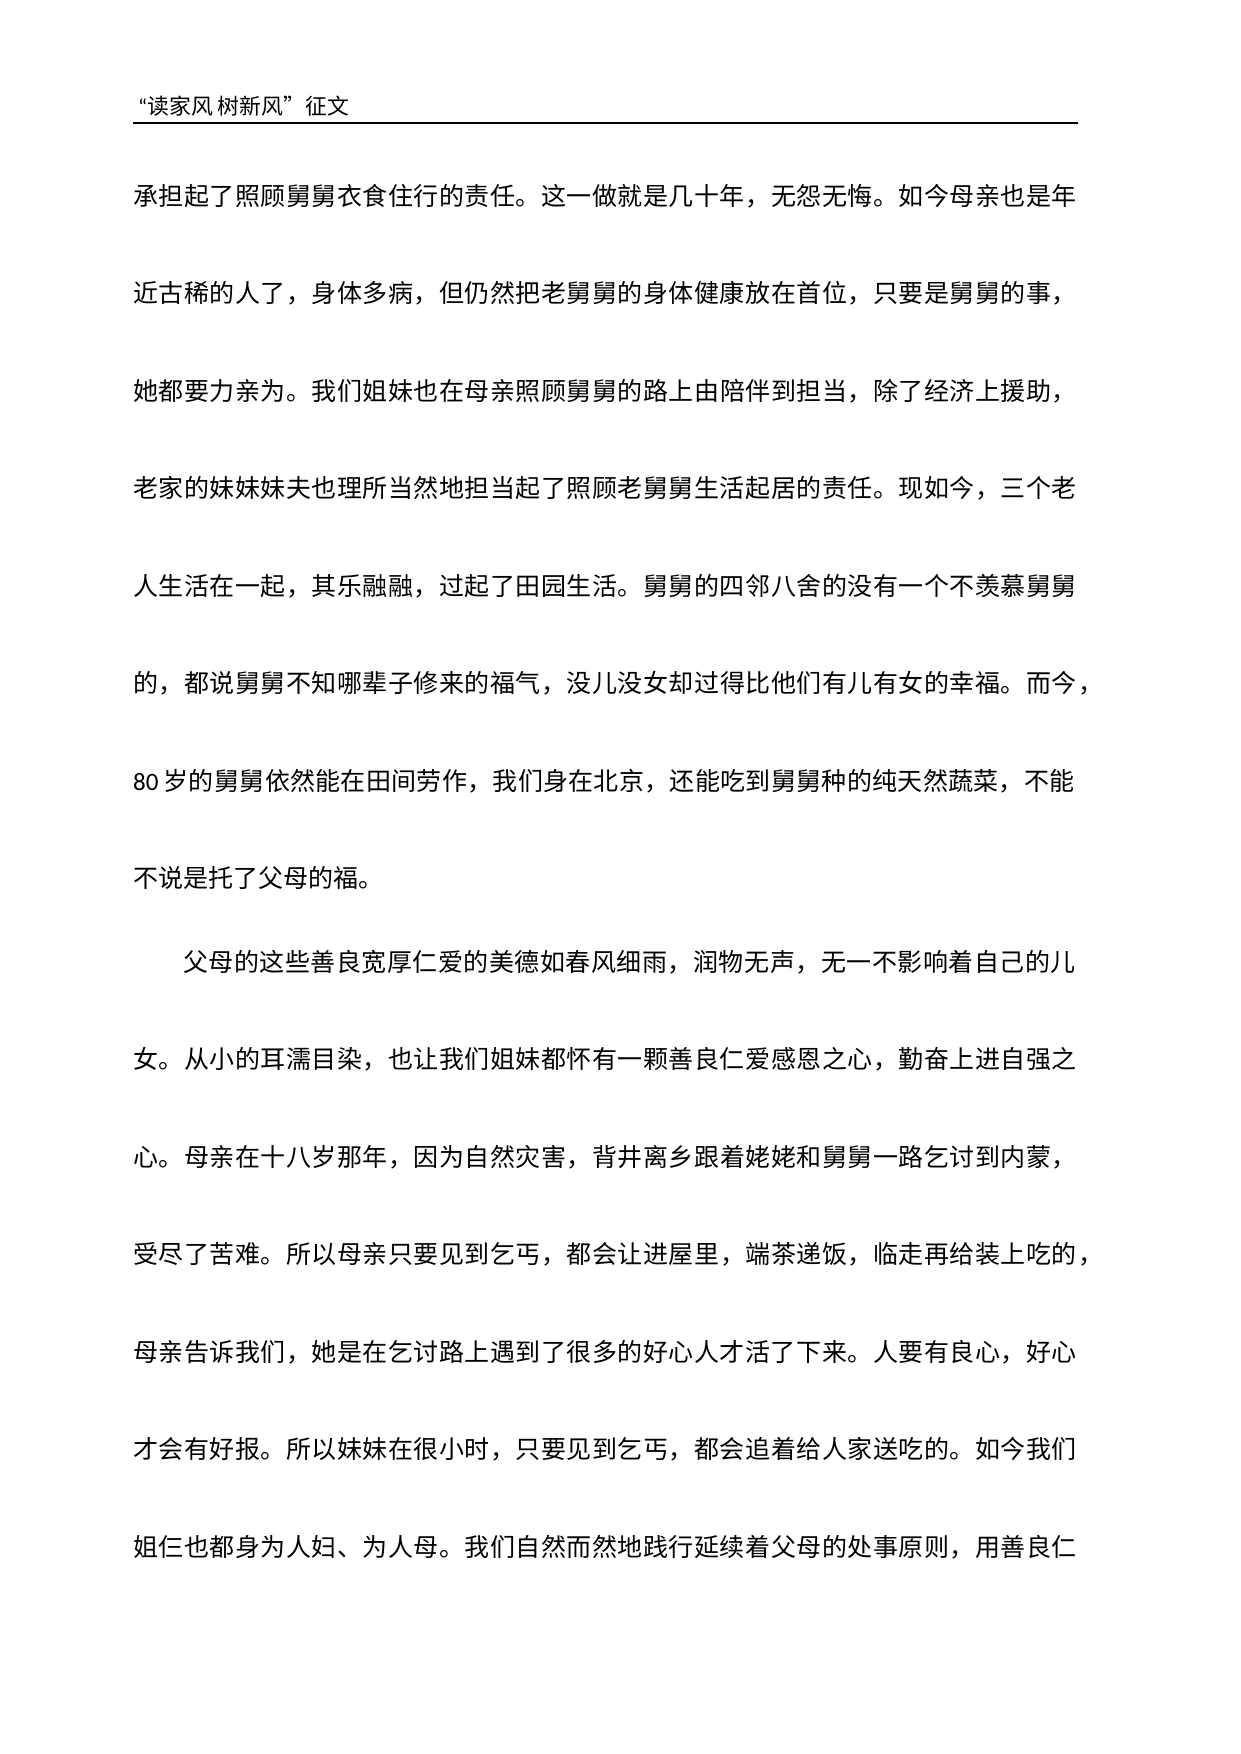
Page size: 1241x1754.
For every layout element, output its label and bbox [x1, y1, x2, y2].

text [133, 928, 1078, 1578]
text [133, 162, 1078, 909]
